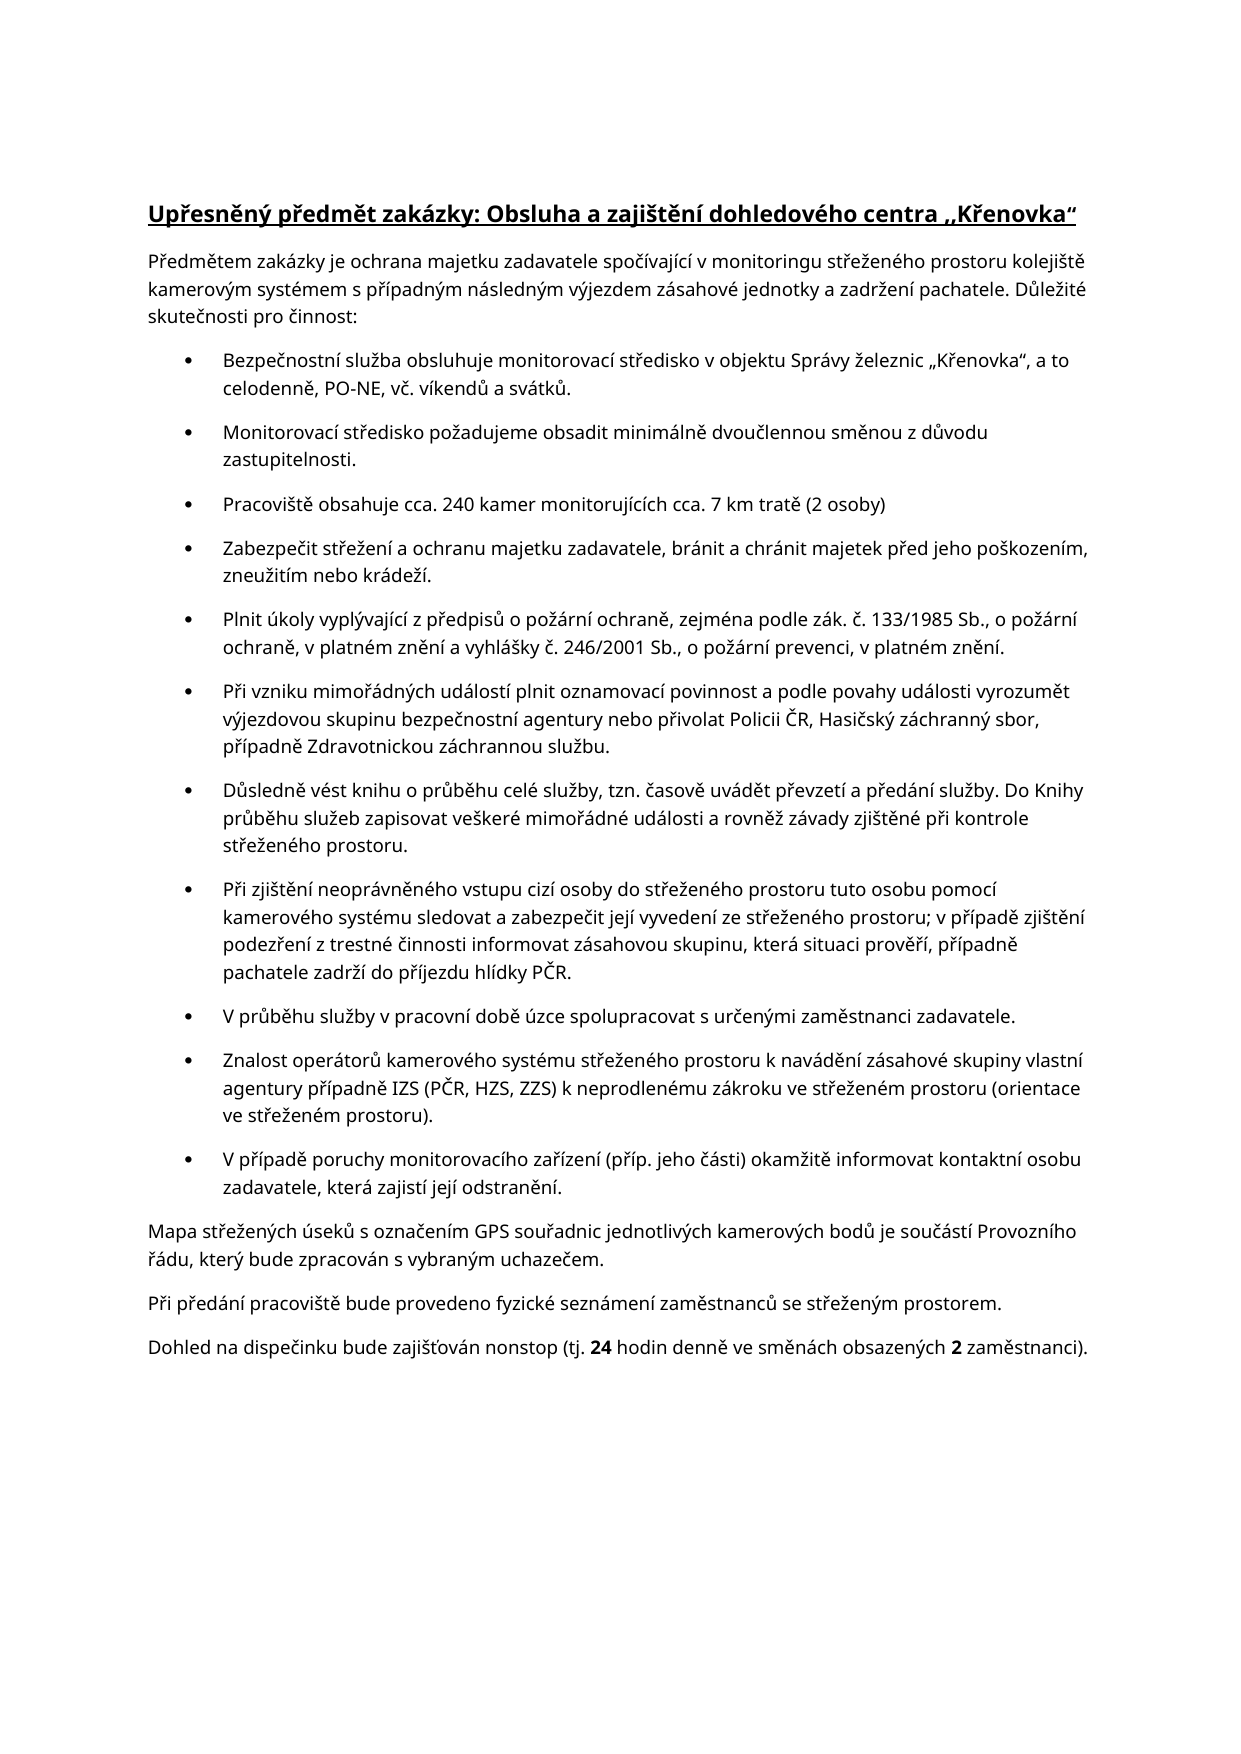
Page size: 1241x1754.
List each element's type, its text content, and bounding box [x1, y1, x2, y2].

list Při zjištění neoprávněného vstupu cizí osoby do střeženého prostoru tuto osobu pomocí kamerového systému sledovat a zabezpečit její vyvedení ze střeženého prostoru; v případě zjištění podezření z trestné činnosti informovat zásahovou skupinu, která situaci prověří, případně pachatele zadrží do příjezdu hlídky PČR. [185, 877, 1093, 985]
list Důsledně vést knihu o průběhu celé služby, tzn. časově uvádět převzetí a předání služby. Do Knihy průběhu služeb zapisovat veškeré mimořádné události a rovněž závady zjištěné při kontrole střeženého prostoru. [185, 778, 1093, 858]
list V průběhu služby v pracovní době úzce spolupracovat s určenými zaměstnanci zadavatele. [185, 1003, 1093, 1029]
list V případě poruchy monitorovacího zařízení (příp. jeho části) okamžitě informovat kontaktní osobu zadavatele, která zajistí její odstranění. [185, 1147, 1093, 1200]
text Při předání pracoviště bude provedeno fyzické seznámení zaměstnanců se střeženým prostorem. [148, 1290, 1093, 1316]
list Znalost operátorů kamerového systému střeženého prostoru k navádění zásahové skupiny vlastní agentury případně IZS (PČR, HZS, ZZS) k neprodlenému zákroku ve střeženém prostoru (orientace ve střeženém prostoru). [185, 1048, 1093, 1128]
text Upřesněný předmět zakázky: Obsluha a zajištění dohledového centra ,,Křenovka“ [148, 198, 1093, 229]
list Při vzniku mimořádných událostí plnit oznamovací povinnost a podle povahy události vyrozumět výjezdovou skupinu bezpečnostní agentury nebo přivolat Policii ČR, Hasičský záchranný sbor, případně Zdravotnickou záchrannou službu. [185, 678, 1093, 759]
list Pracoviště obsahuje cca. 240 kamer monitorujících cca. 7 km tratě (2 osoby) [185, 491, 1093, 516]
list Zabezpečit střežení a ochranu majetku zadavatele, bránit a chránit majetek před jeho poškozením, zneužitím nebo krádeží. [185, 535, 1093, 588]
text Dohled na dispečinku bude zajišťován nonstop (tj. 24 hodin denně ve směnách obsazených 2 zaměstnanci). [148, 1334, 1093, 1360]
text Předmětem zakázky je ochrana majetku zadavatele spočívající v monitoringu střeženého prostoru kolejiště kamerovým systémem s případným následným výjezdem zásahové jednotky a zadržení pachatele. Důležité skutečnosti pro činnost: [148, 248, 1093, 329]
text Mapa střežených úseků s označením GPS souřadnic jednotlivých kamerových bodů je součástí Provozního řádu, který bude zpracován s vybraným uchazečem. [148, 1218, 1093, 1271]
list Bezpečnostní služba obsluhuje monitorovací středisko v objektu Správy železnic „Křenovka“, a to celodenně, PO-NE, vč. víkendů a svátků. [185, 348, 1093, 401]
list Monitorovací středisko požadujeme obsadit minimálně dvoučlennou směnou z důvodu zastupitelnosti. [185, 419, 1093, 472]
list Plnit úkoly vyplývající z předpisů o požární ochraně, zejména podle zák. č. 133/1985 Sb., o požární ochraně, v platném znění a vyhlášky č. 246/2001 Sb., o požární prevenci, v platném znění. [185, 607, 1093, 660]
